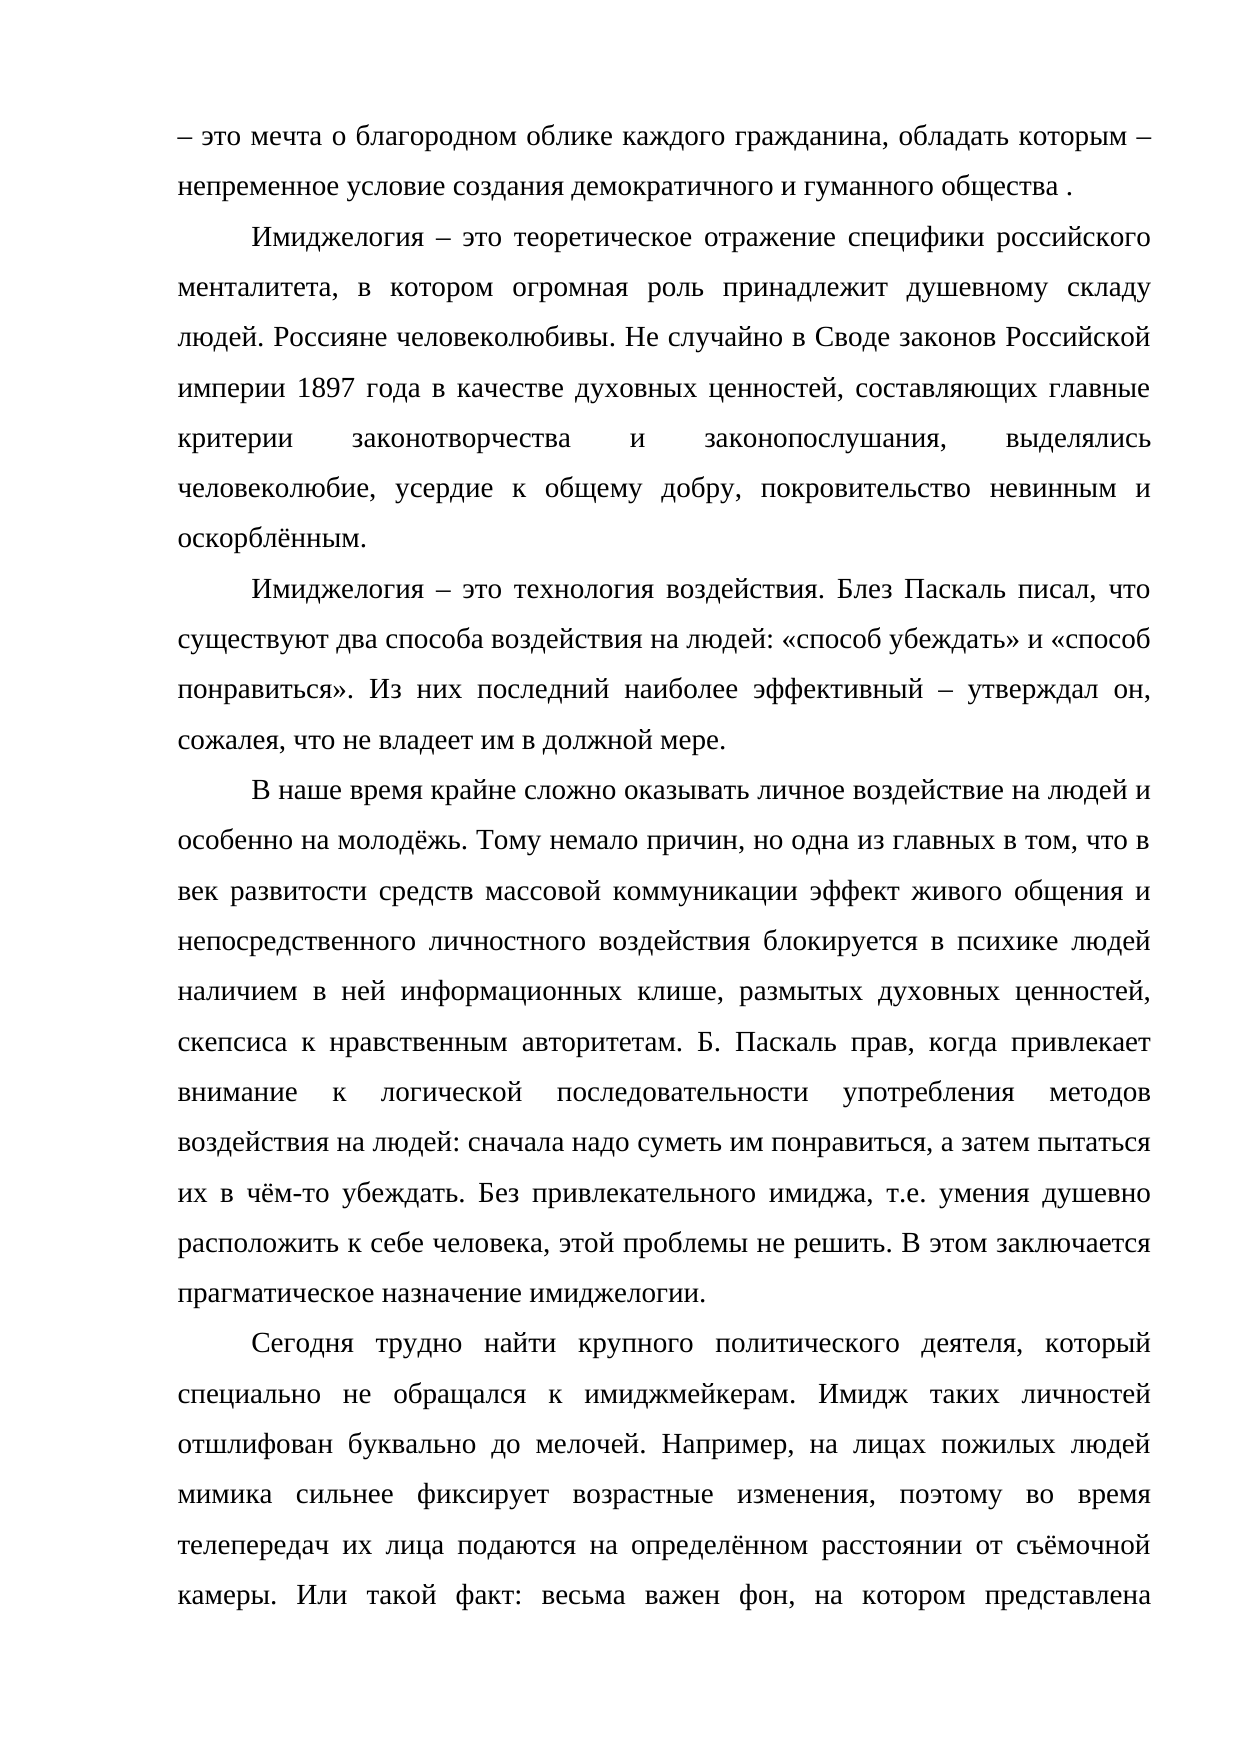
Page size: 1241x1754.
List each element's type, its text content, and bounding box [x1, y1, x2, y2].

text Имиджелогия – это технология воздействия. Блез Паскаль писал, что существуют два способа воздействия на людей: «способ убеждать» и «способ понравиться». Из них последний наиболее эффективный – утверждал он, сожалея, что не владеет им в должной мере. [177, 571, 1152, 755]
text В наше время крайне сложно оказывать личное воздействие на людей и особенно на молодёжь. Тому немало причин, но одна из главных в том, что в век развитости средств массовой коммуникации эффект живого общения и непосредственного личностного воздействия блокируется в психике людей наличием в ней информационных клише, размытых духовных ценностей, скепсиса к нравственным авторитетам. Б. Паскаль прав, когда привлекает внимание к логической последовательности употребления методов воздействия на людей: сначала надо суметь им понравиться, а затем пытаться их в чём-то убеждать. Без привлекательного имиджа, т.е. умения душевно расположить к себе человека, этой проблемы не решить. В этом заключается прагматическое назначение имиджелогии. [177, 772, 1152, 1309]
text Имиджелогия – это теоретическое отражение специфики российского менталитета, в котором огромная роль принадлежит душевному складу людей. Россияне человеколюбивы. Не случайно в Своде законов Российской империи 1897 года в качестве духовных ценностей, составляющих главные критерии законотворчества и законопослушания, выделялись человеколюбие, усердие к общему добру, покровительство невинным и оскорблённым. [177, 219, 1152, 554]
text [177, 1326, 1152, 1611]
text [177, 118, 1152, 202]
